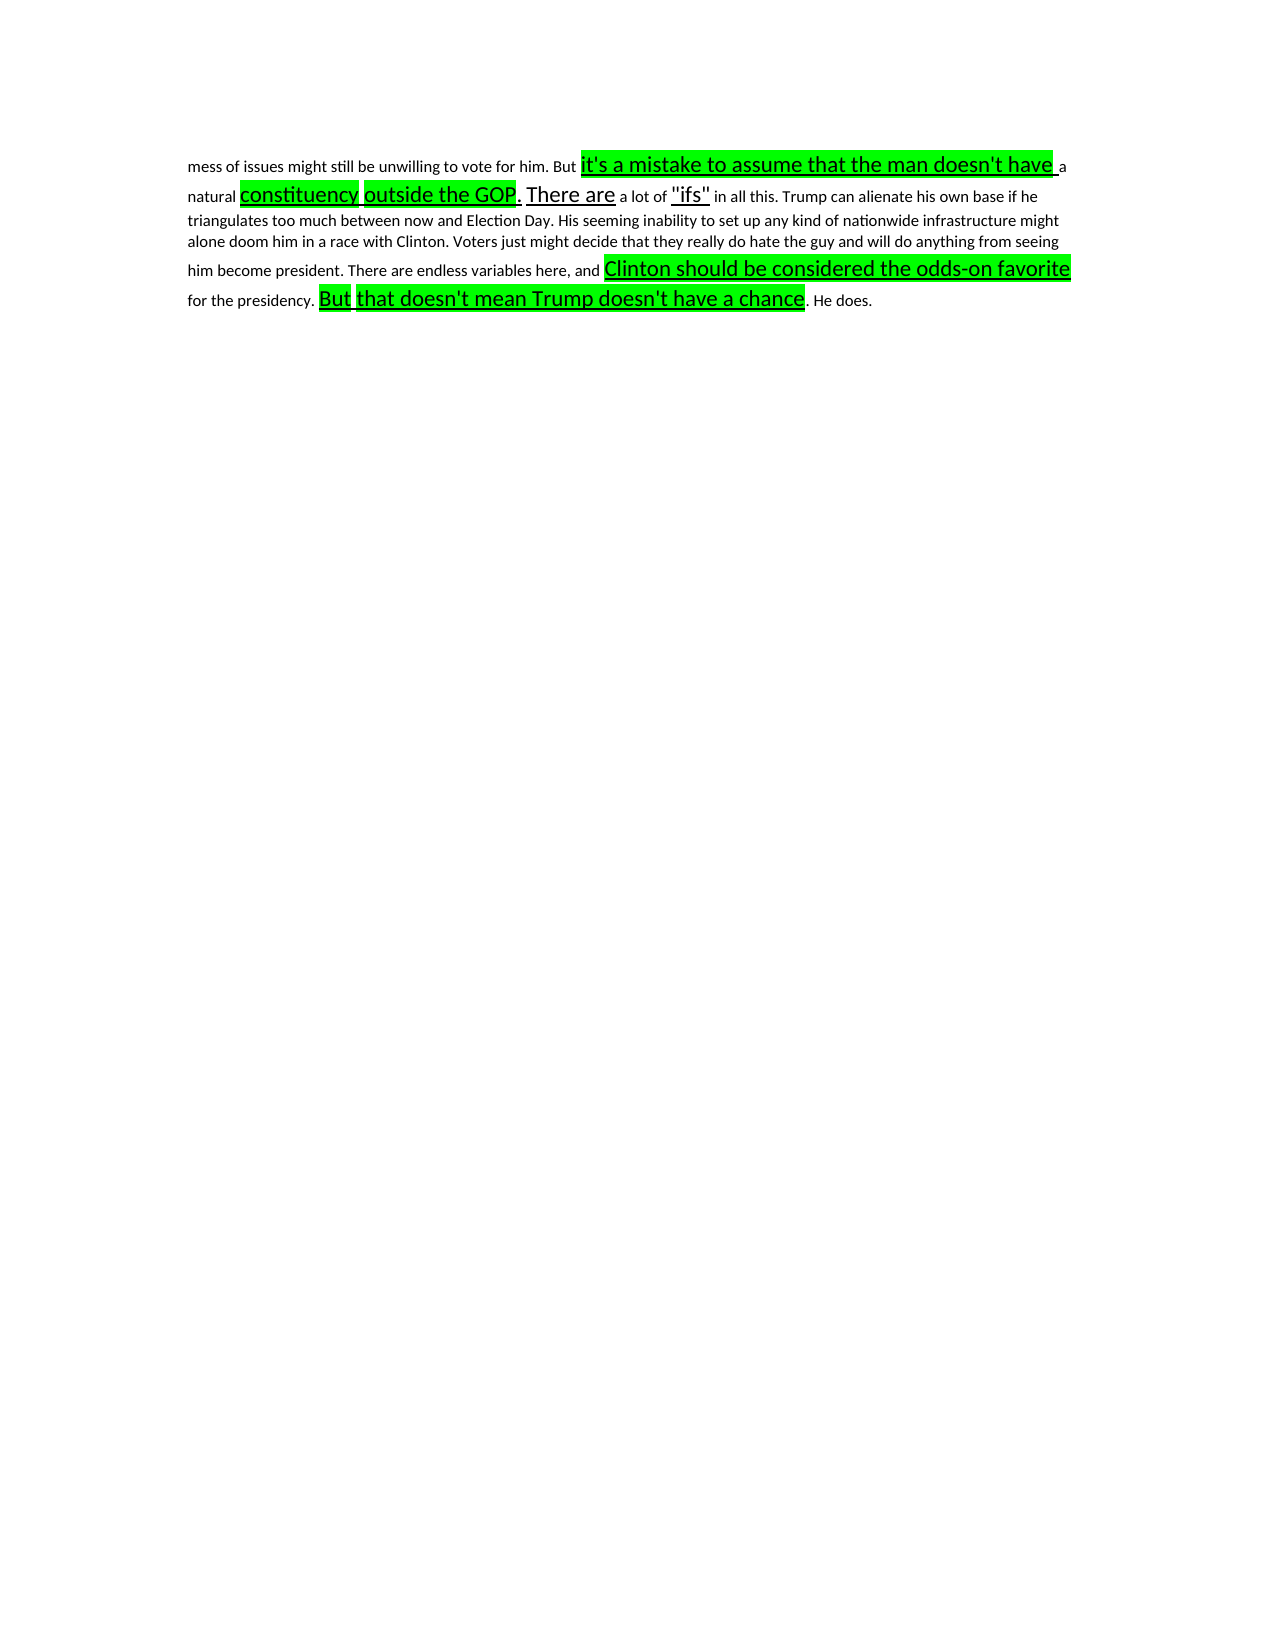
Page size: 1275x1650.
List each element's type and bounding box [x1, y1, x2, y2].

text [187, 150, 1087, 312]
